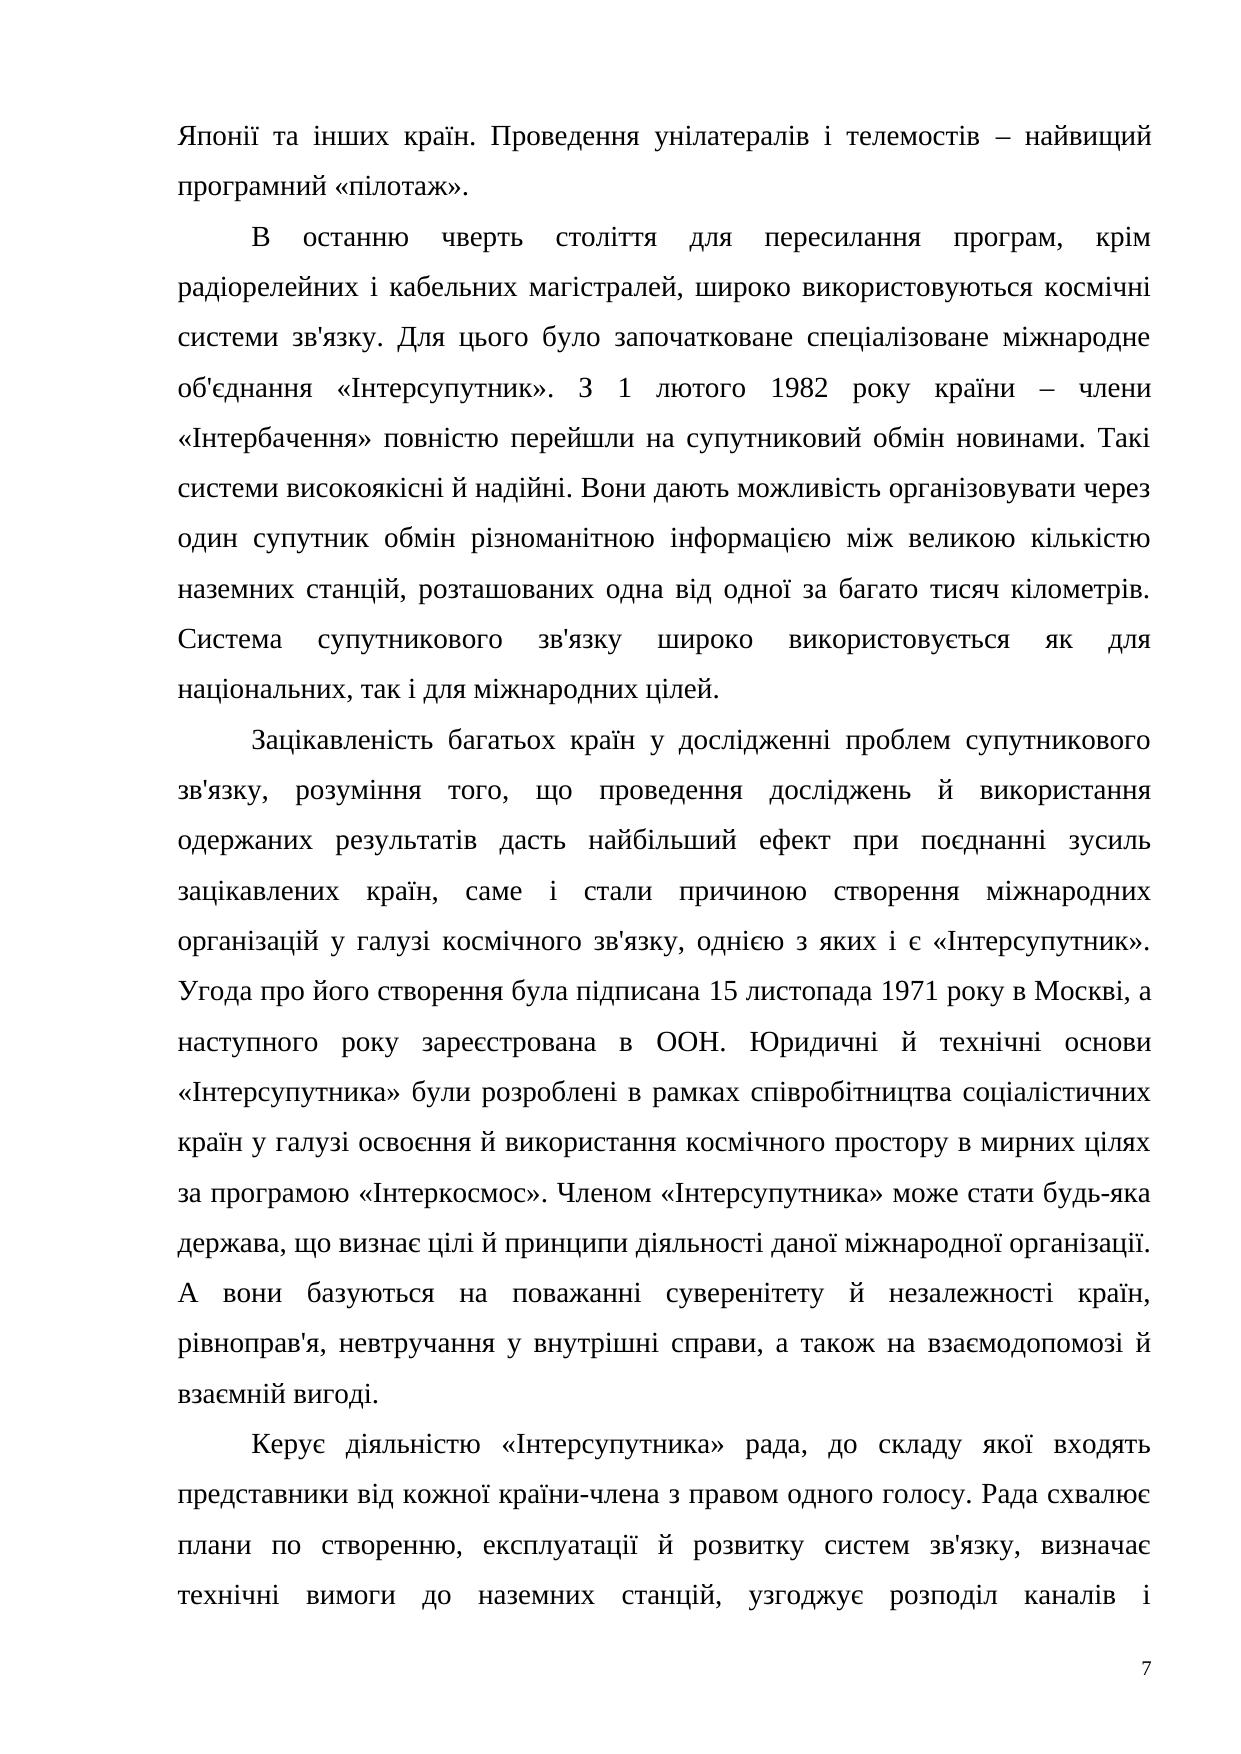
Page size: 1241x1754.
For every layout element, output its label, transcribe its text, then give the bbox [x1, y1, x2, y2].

text Зацікавленість багатьох країн у дослідженні проблем супутникового зв'язку, розуміння того, що проведення досліджень й використання одержаних результатів дасть найбільший ефект при поєднанні зусиль зацікавлених країн, саме і стали причиною створення міжнародних організацій у галузі космічного зв'язку, однією з яких і є «Інтерсупутник». Угода про його створення була підписана року в Москві, а наступного року зареєстрована в ООН. Юридичні й технічні основи «Інтерсупутника» були розроблені в рамках співробітництва соціалістичних країн у галузі освоєння й використання космічного простору в мирних цілях за програмою «Інтеркосмос». Членом «Інтерсупутника» може стати будь-яка держава, що визнає цілі й принципи діяльності даної міжнародної організації. А вони базуються на поважанні суверенітету й незалежності країн, рівноправ'я, невтручання у внутрішні справи, а також на взаємодопомозі й взаємній вигоді. [177, 722, 1152, 1409]
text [177, 118, 1152, 202]
text В останню чверть століття для пересилання програм, крім радіорелейних і кабельних магістралей, широко використовуються космічні системи зв'язку. Для цього було започатковане спеціалізоване міжнародне об'єднання «Інтерсупутник». З року країни – члени «Інтербачення» повністю перейшли на супутниковий обмін новинами. Такі системи високоякісні й надійні. Вони дають можливість організовувати через один супутник обмін різноманітною інформацією між великою кількістю наземних станцій, розташованих одна від одної за багато тисяч кілометрів. Система супутникового зв'язку широко використовується як для національних, так і для міжнародних цілей. [177, 219, 1152, 705]
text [177, 1426, 1152, 1611]
